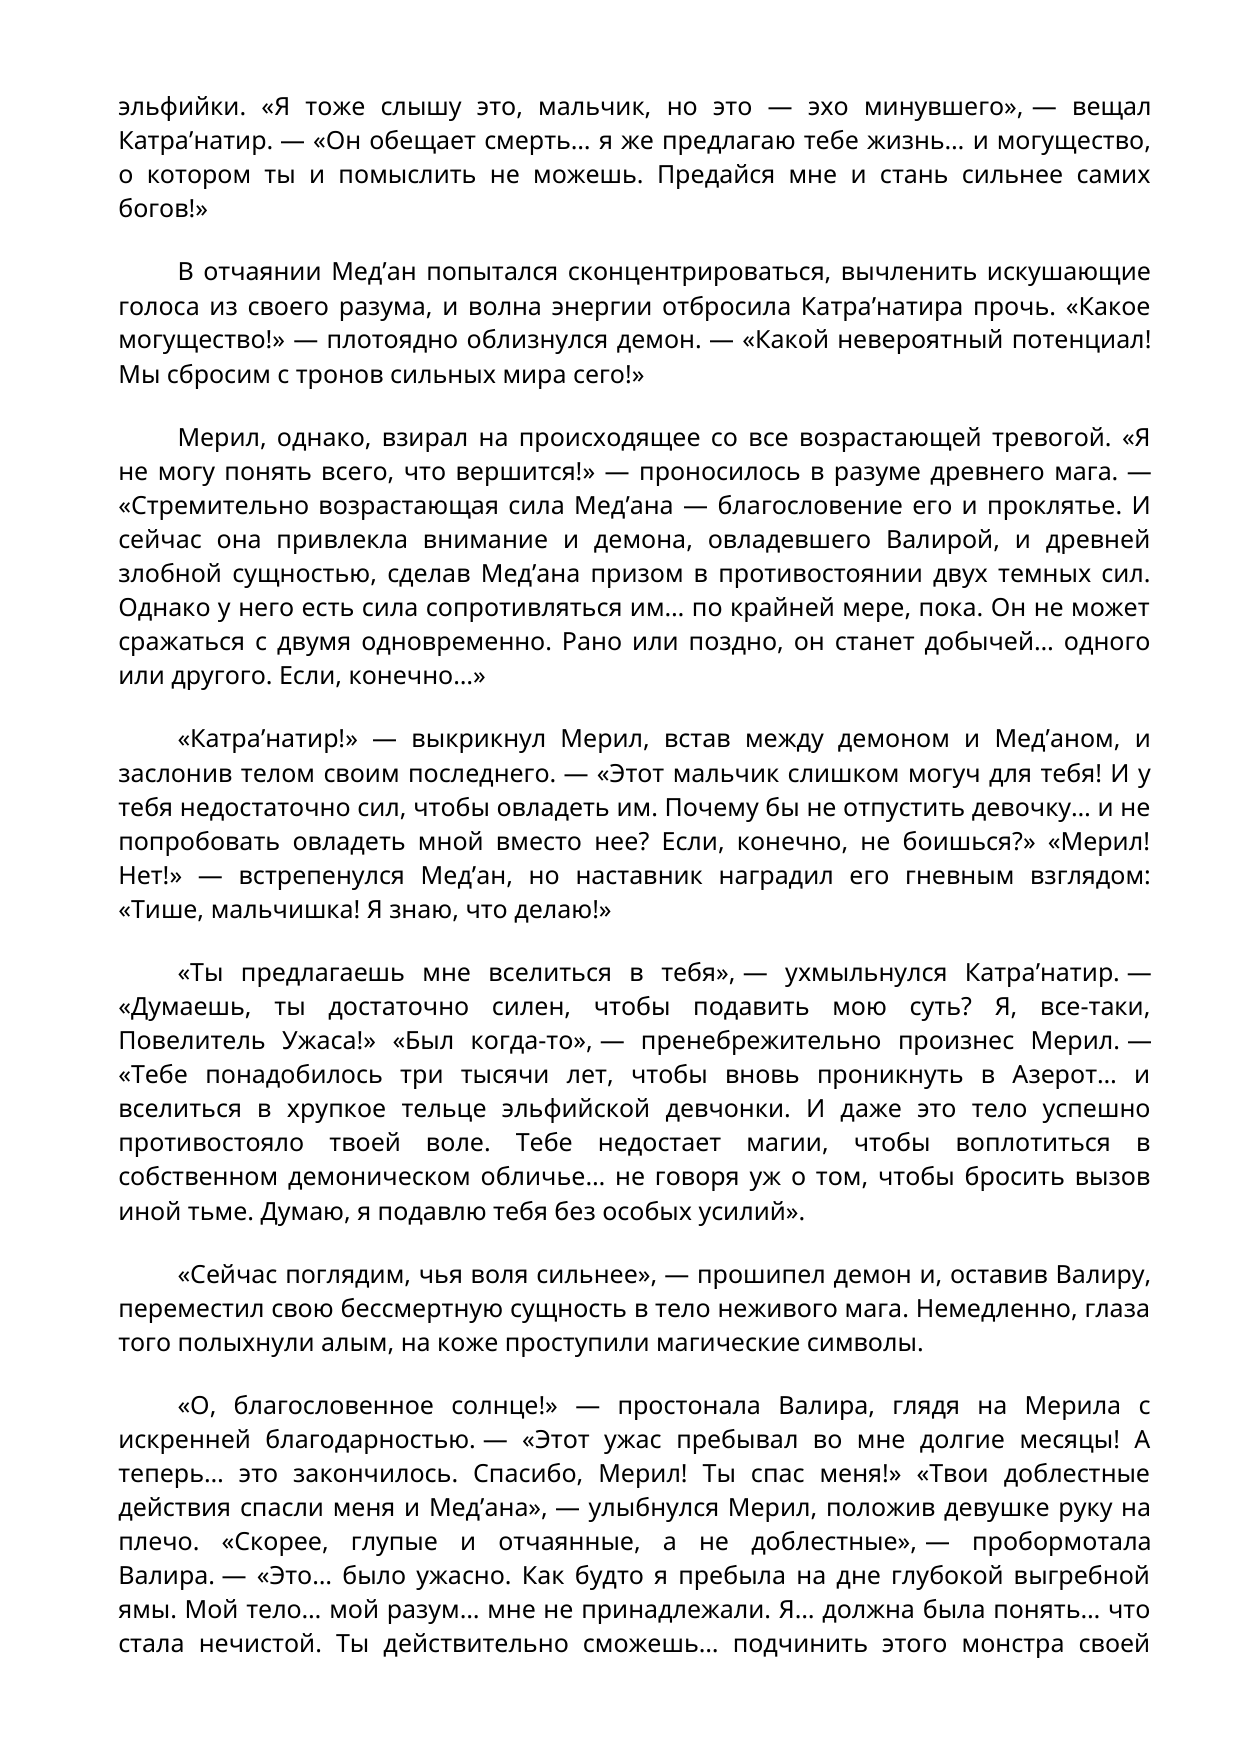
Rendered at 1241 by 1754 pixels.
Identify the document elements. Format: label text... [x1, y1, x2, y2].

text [118, 89, 1152, 225]
text «Катра’натир!» — выкрикнул Мерил, встав между демоном и Мед’аном, и заслонив телом своим последнего. — «Этот мальчик слишком могуч для тебя! И у тебя недостаточно сил, чтобы овладеть им. Почему бы не отпустить девочку… и не попробовать овладеть мной вместо нее? Если, конечно, не боишься?» «Мерил! Нет!» — встрепенулся Мед’ан, но наставник наградил его гневным взглядом: «Тише, мальчишка! Я знаю, что делаю!» [118, 721, 1152, 926]
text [118, 1388, 1152, 1660]
text Мерил, однако, взирал на происходящее со все возрастающей тревогой. «Я не могу понять всего, что вершится!» — проносилось в разуме древнего мага. — «Стремительно возрастающая сила Мед’ана — благословение его и проклятье. И сейчас она привлекла внимание и демона, овладевшего Валирой, и древней злобной сущностью, сделав Мед’ана призом в противостоянии двух темных сил. Однако у него есть сила сопротивляться им… по крайней мере, пока. Он не может сражаться с двумя одновременно. Рано или поздно, он станет добычей… одного или другого. Если, конечно…» [118, 419, 1152, 692]
text «Сейчас поглядим, чья воля сильнее», — прошипел демон и, оставив Валиру, переместил свою бессмертную сущность в тело неживого мага. Немедленно, глаза того полыхнули алым, на коже проступили магические символы. [118, 1256, 1152, 1358]
text «Ты предлагаешь мне вселиться в тебя», — ухмыльнулся Катра’натир. — «Думаешь, ты достаточно силен, чтобы подавить мою суть? Я, все-таки, Повелитель Ужаса!» «Был когда-то», — пренебрежительно произнес Мерил. — «Тебе понадобилось три тысячи лет, чтобы вновь проникнуть в Азерот… и вселиться в хрупкое тельце эльфийской девчонки. И даже это тело успешно противостояло твоей воле. Тебе недостает магии, чтобы воплотиться в собственном демоническом обличье… не говоря уж о том, чтобы бросить вызов иной тьме. Думаю, я подавлю тебя без особых усилий». [118, 955, 1152, 1227]
text В отчаянии Мед’ан попытался сконцентрироваться, вычленить искушающие голоса из своего разума, и волна энергии отбросила Катра’натира прочь. «Какое могущество!» — плотоядно облизнулся демон. — «Какой невероятный потенциал! Мы сбросим с тронов сильных мира сего!» [118, 254, 1152, 390]
